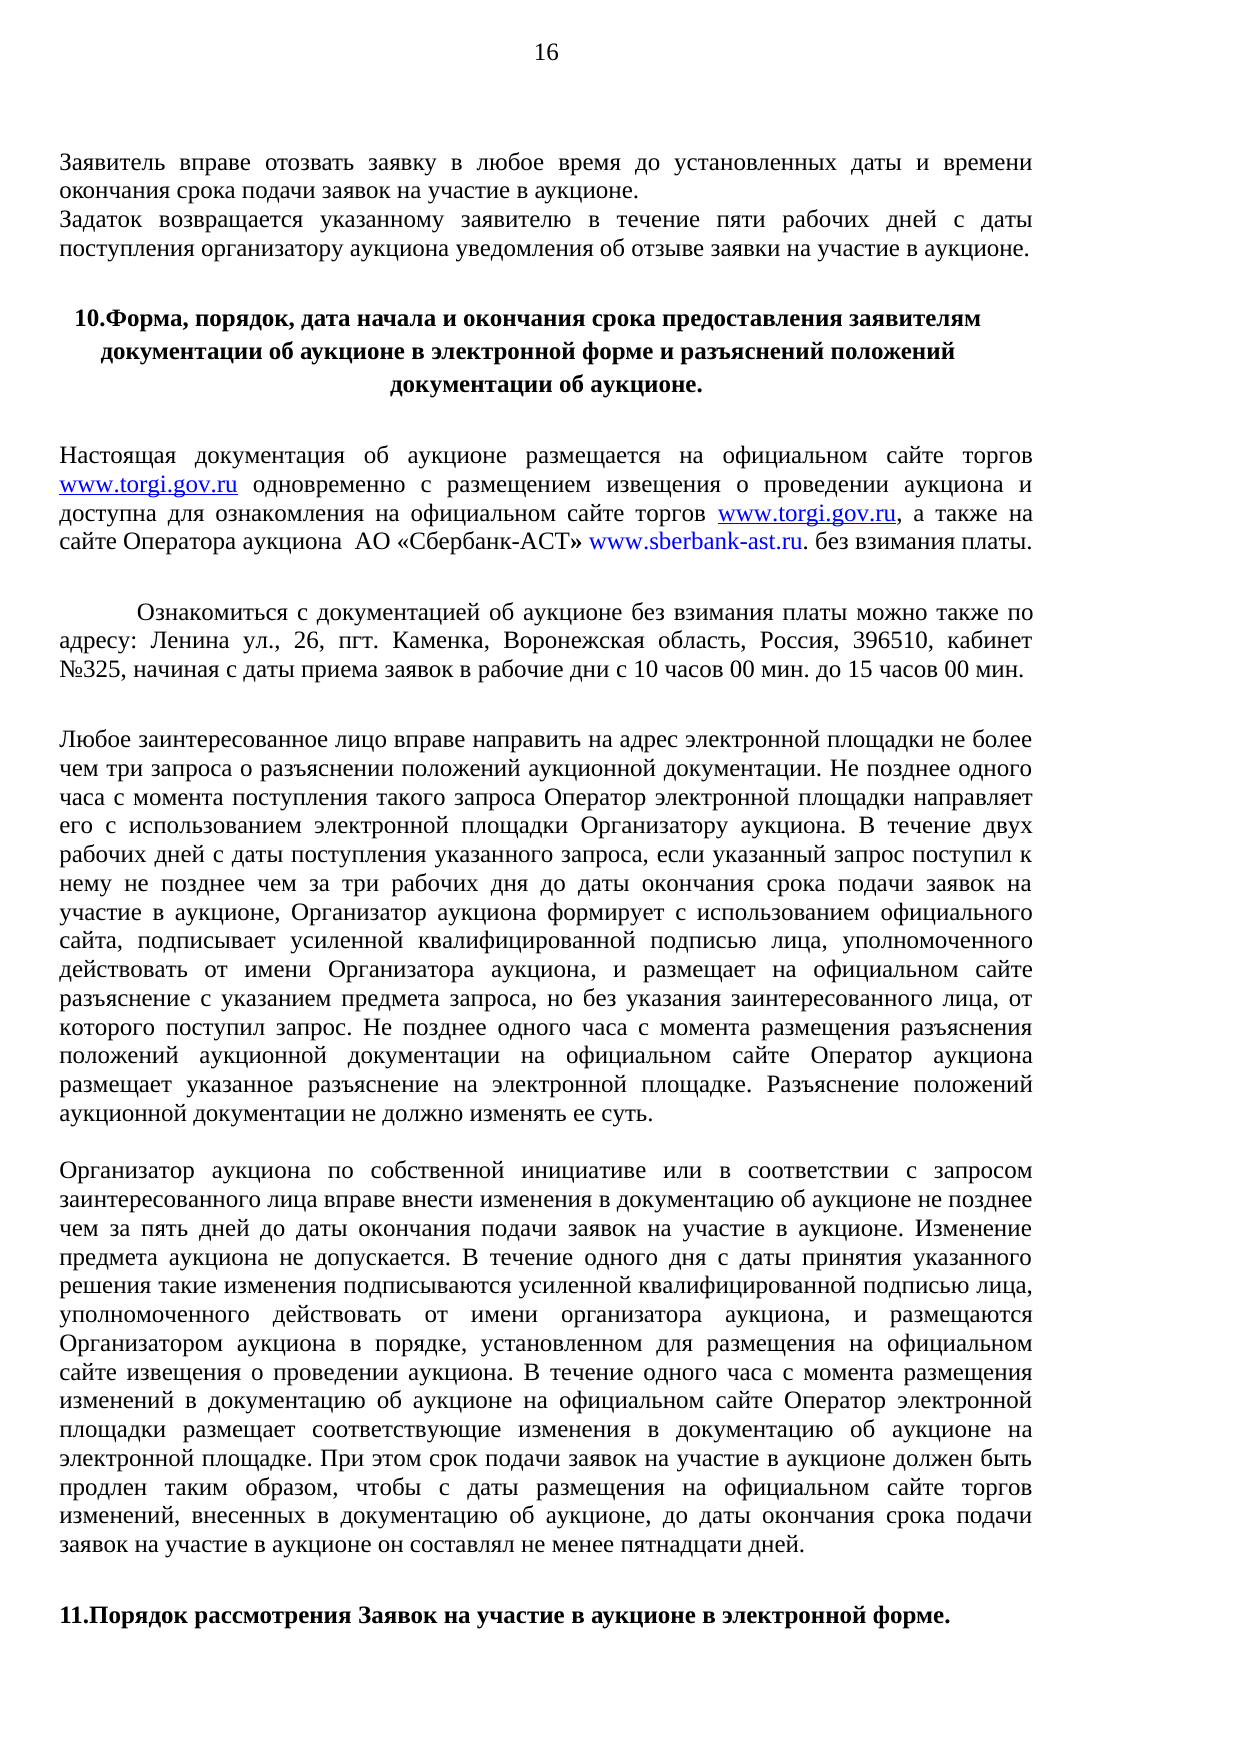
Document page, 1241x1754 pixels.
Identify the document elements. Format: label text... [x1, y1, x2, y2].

text документации об аукционе. [59, 369, 1033, 398]
text Организатор аукциона по собственной инициативе или в соответствии с запросом заинтересованного лица вправе внести изменения в документацию об аукционе не позднее чем за пять дней до даты окончания подачи заявок на участие в аукционе. Изменение предмета аукциона не допускается. В течение одного дня с даты принятия указанного решения такие изменения подписываются усиленной квалифицированной подписью лица, уполномоченного действовать от имени организатора аукциона, и размещаются Организатором аукциона в порядке, установленном для размещения на официальном сайте извещения о проведении аукциона. В течение одного часа с момента размещения изменений в документацию об аукционе на официальном сайте Оператор электронной площадки размещает соответствующие изменения в документацию об аукционе на электронной площадке. При этом срок подачи заявок на участие в аукционе должен быть продлен таким образом, чтобы с даты размещения на официальном сайте торгов изменений, внесенных в документацию об аукционе, до даты окончания срока подачи заявок на участие в аукционе он составлял не менее пятнадцати дней. [59, 1155, 1033, 1558]
text Задаток возвращается указанному заявителю в течение пяти рабочих дней с даты поступления организатору аукциона уведомления об отзыве заявки на участие в аукционе. [59, 204, 1033, 262]
subtitle 11.Порядок рассмотрения Заявок на участие в аукционе в электронной форме. [59, 1600, 1033, 1629]
subtitle Заявитель вправе отозвать заявку в любое время до установленных даты и времени окончания срока подачи заявок на участие в аукционе. [59, 147, 1033, 204]
text Настоящая документация об аукционе размещается на официальном сайте торгов www.torgi.gov.ru одновременно с размещением извещения о проведении аукциона и доступна для ознакомления на официальном сайте торгов www.torgi.gov.ru, а также на сайте Оператора аукциона АО «Сбербанк-АСТ» www.sberbank-ast.ru. без взимания платы. [59, 440, 1033, 555]
text Ознакомиться с документацией об аукционе без взимания платы можно также по адресу: Ленина ул., 26, пгт. Каменка, Воронежская область, Россия, 396510, кабинет №325, начиная с даты приема заявок в рабочие дни с 10 часов 00 мин. до 15 часов 00 мин. [59, 597, 1033, 683]
subtitle 10.Форма, порядок, дата начала и окончания срока предоставления заявителям документации об аукционе в электронной форме и разъяснений положений [59, 303, 996, 365]
text Любое заинтересованное лицо вправе направить на адрес электронной площадки не более чем три запроса о разъяснении положений аукционной документации. Не позднее одного часа с момента поступления такого запроса Оператор электронной площадки направляет его с использованием электронной площадки Организатору аукциона. В течение двух рабочих дней с даты поступления указанного запроса, если указанный запрос поступил к нему не позднее чем за три рабочих дня до даты окончания срока подачи заявок на участие в аукционе, Организатор аукциона формирует с использованием официального сайта, подписывает усиленной квалифицированной подписью лица, уполномоченного действовать от имени Организатора аукциона, и размещает на официальном сайте разъяснение с указанием предмета запроса, но без указания заинтересованного лица, от которого поступил запрос. Не позднее одного часа с момента размещения разъяснения положений аукционной документации на официальном сайте Оператор аукциона размещает указанное разъяснение на электронной площадке. Разъяснение положений аукционной документации не должно изменять ее суть. [59, 724, 1033, 1127]
